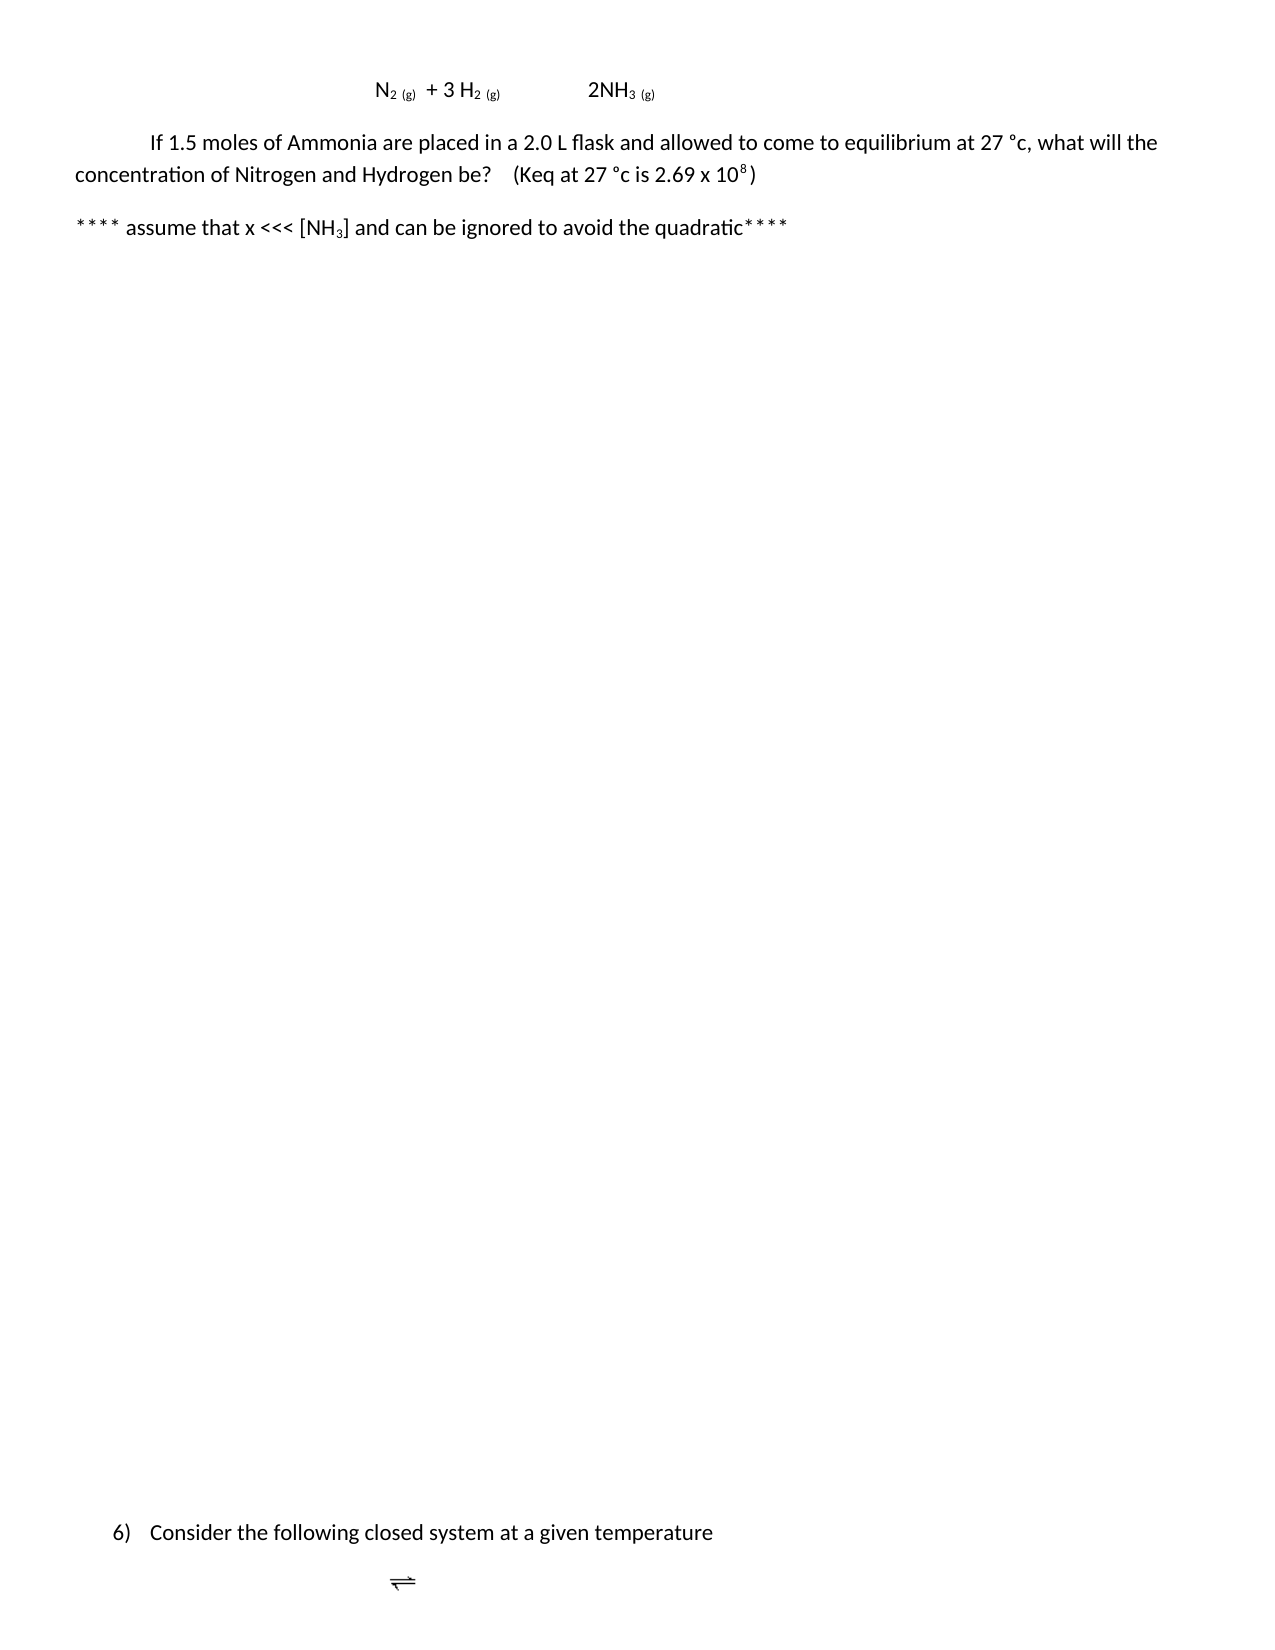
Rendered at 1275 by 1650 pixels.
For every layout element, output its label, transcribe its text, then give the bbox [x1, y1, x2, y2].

text **** assume that x <<< [NH3] and can be ignored to avoid the quadratic**** [75, 213, 1200, 241]
picture [375, 1555, 428, 1597]
text If 1.5 moles of Ammonia are placed in a 2.0 L flask and allowed to come to equilibrium at 27 ᵒc, what will the concentration of Nitrogen and Hydrogen be? (Keq at 27 ᵒc is 2.69 x 108 ) [75, 128, 1200, 188]
text N2 (g) + 3 H2 (g) 2NH3 (g) [375, 75, 1200, 103]
list Consider the following closed system at a given temperature [112, 1518, 1200, 1546]
